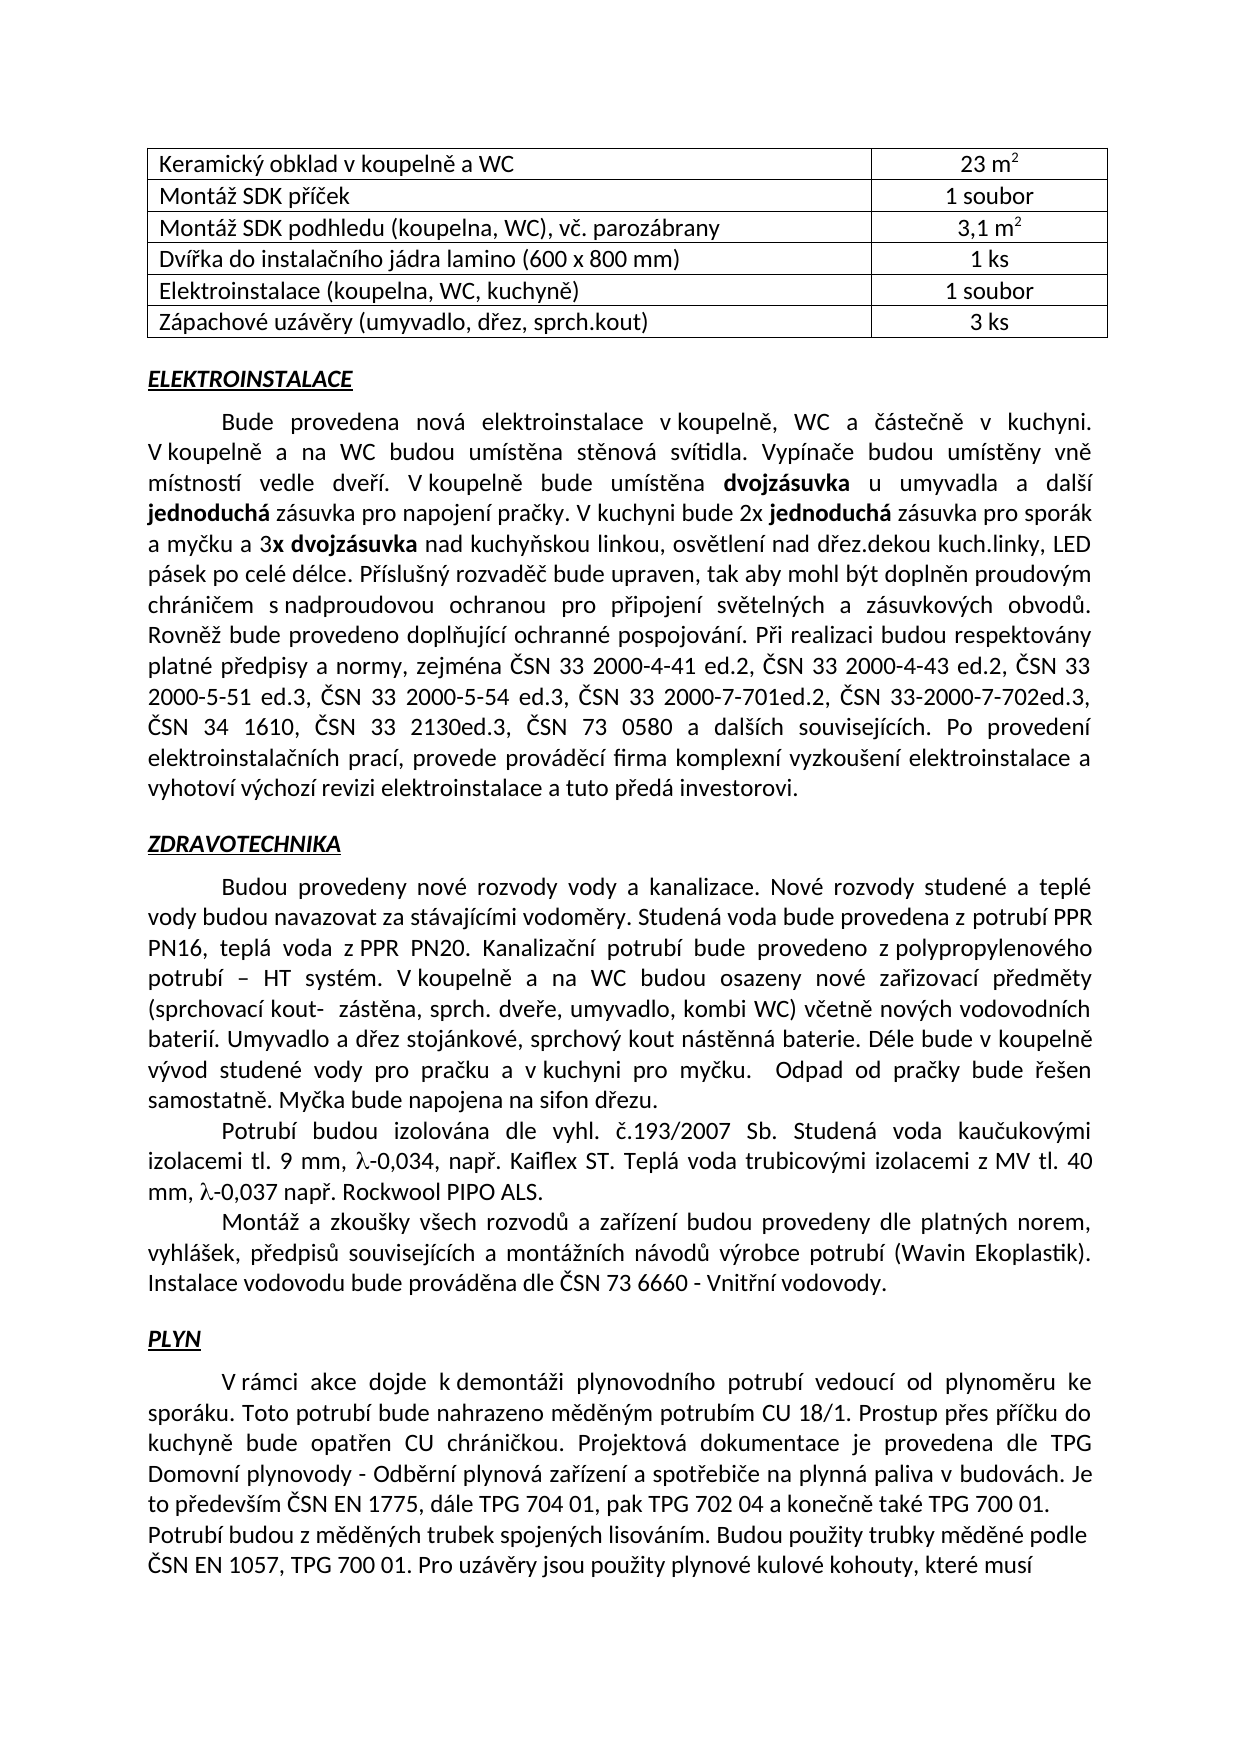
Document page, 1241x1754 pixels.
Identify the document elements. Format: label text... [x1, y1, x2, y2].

table_cell 3 ks [872, 306, 1107, 337]
text Potrubí budou izolována dle vyhl. č.193/2007 Sb. Studená voda kaučukovými izolacemi tl. 9 mm, -0,034, např. Kaiflex ST. Teplá voda trubicovými izolacemi z MV tl. 40 mm, -0,037 např. Rockwool PIPO ALS. [148, 1115, 1093, 1207]
text ELEKTROINSTALACE [148, 363, 1093, 393]
table_cell Zápachové uzávěry (umyvadlo, dřez, sprch.kout) [148, 306, 871, 337]
table_cell 1 soubor [872, 275, 1107, 305]
table_cell 3,1 m2 [872, 212, 1107, 242]
text Budou provedeny nové rozvody vody a kanalizace. Nové rozvody studené a teplé vody budou navazovat za stávajícími vodoměry. Studená voda bude provedena z potrubí PPR PN16, teplá voda z PPR PN20. Kanalizační potrubí bude provedeno z polypropylenového potrubí – HT systém. V koupelně a na WC budou osazeny nové zařizovací předměty (sprchovací kout- zástěna, sprch. dveře, umyvadlo, kombi WC) včetně nových vodovodních baterií. Umyvadlo a dřez stojánkové, sprchový kout nástěnná baterie. Déle bude v koupelně vývod studené vody pro pračku a v kuchyni pro myčku. Odpad od pračky bude řešen samostatně. Myčka bude napojena na sifon dřezu. [148, 871, 1093, 1115]
text Bude provedena nová elektroinstalace v koupelně, WC a částečně v kuchyni. V koupelně a na WC budou umístěna stěnová svítidla. Vypínače budou umístěny vně místností vedle dveří. V koupelně bude umístěna dvojzásuvka u umyvadla a další jednoduchá zásuvka pro napojení pračky. V kuchyni bude 2x jednoduchá zásuvka pro sporák a myčku a 3x dvojzásuvka nad kuchyňskou linkou, osvětlení nad dřez.dekou kuch.linky, LED pásek po celé délce. Příslušný rozvaděč bude upraven, tak aby mohl být doplněn proudovým chráničem s nadproudovou ochranou pro připojení světelných a zásuvkových obvodů. Rovněž bude provedeno doplňující ochranné pospojování. Při realizaci budou respektovány platné předpisy a normy, zejména ČSN 33 2000-4-41 ed.2, ČSN 33 2000-4-43 ed.2, ČSN 33 2000-5-51 ed.3, ČSN 33 2000-5-54 ed.3, ČSN 33 2000-7-701ed.2, ČSN 33-2000-7-702ed.3, ČSN 34 1610, ČSN 33 2130ed.3, ČSN 73 0580 a dalších souvisejících. Po provedení elektroinstalačních prací, provede prováděcí firma komplexní vyzkoušení elektroinstalace a vyhotoví výchozí revizi elektroinstalace a tuto předá investorovi. [148, 406, 1093, 803]
table_cell Keramický obklad v koupelně a WC [148, 149, 871, 179]
table_cell Montáž SDK podhledu (koupelna, WC), vč. parozábrany [148, 212, 871, 242]
table_cell Dvířka do instalačního jádra lamino (600 x 800 mm) [148, 243, 871, 274]
table_cell 23 m2 [872, 149, 1107, 179]
text V rámci akce dojde k demontáži plynovodního potrubí vedoucí od plynoměru ke sporáku. Toto potrubí bude nahrazeno měděným potrubím CU 18/1. Prostup přes příčku do kuchyně bude opatřen CU chráničkou. Projektová dokumentace je provedena dle TPG Domovní plynovody - Odběrní plynová zařízení a spotřebiče na plynná paliva v budovách. Je to především ČSN EN 1775, dále TPG 704 01, pak TPG 702 04 a konečně také TPG 700 01. [148, 1366, 1093, 1519]
text ZDRAVOTECHNIKA [148, 828, 1093, 858]
text PLYN [148, 1323, 1093, 1354]
table_cell 1 ks [872, 243, 1107, 274]
table_cell Montáž SDK příček [148, 180, 871, 211]
table_cell Elektroinstalace (koupelna, WC, kuchyně) [148, 275, 871, 305]
table_cell 1 soubor [872, 180, 1107, 211]
text Potrubí budou z měděných trubek spojených lisováním. Budou použity trubky měděné podle ČSN EN 1057, TPG 700 01. Pro uzávěry jsou použity plynové kulové kohouty, které musí [148, 1519, 1093, 1580]
text Montáž a zkoušky všech rozvodů a zařízení budou provedeny dle platných norem, vyhlášek, předpisů souvisejících a montážních návodů výrobce potrubí (Wavin Ekoplastik). Instalace vodovodu bude prováděna dle ČSN 73 6660 - Vnitřní vodovody. [148, 1207, 1093, 1298]
